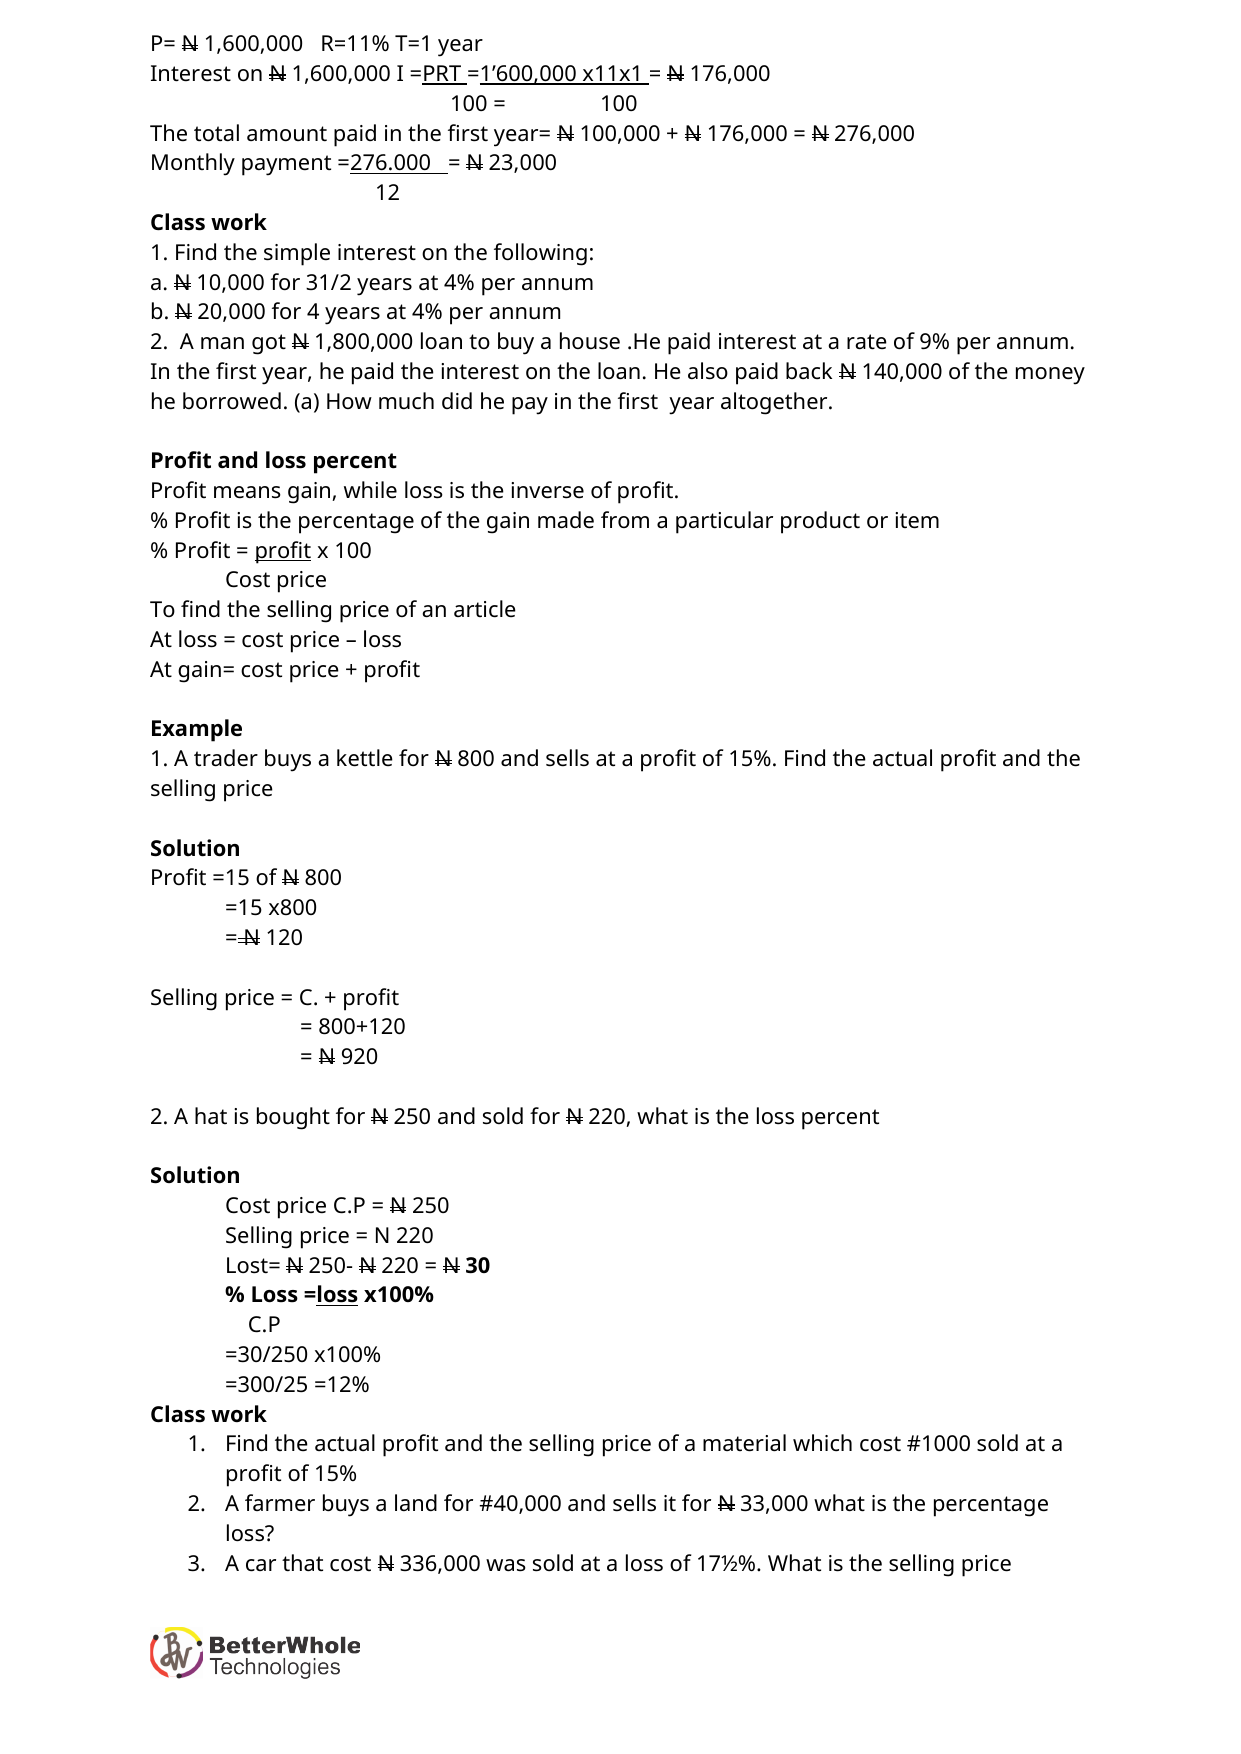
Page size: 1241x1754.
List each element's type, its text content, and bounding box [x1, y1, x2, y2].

text At loss = cost price – loss [150, 624, 1090, 654]
text P= N 1,600,000 R=11% T=1 year [150, 28, 1090, 58]
text Interest on N 1,600,000 I =PRT =1’600,000 x11x1 = N 176,000 [150, 58, 1090, 88]
text C.P [150, 1309, 1090, 1339]
text = N 120 [150, 922, 1090, 952]
text = N 920 [225, 1041, 1090, 1071]
text Cost price C.P = N 250 [150, 1190, 1090, 1220]
list Find the actual profit and the selling price of a material which cost #1000 sold at a profit of 15% [187, 1428, 1090, 1488]
list A car that cost N 336,000 was sold at a loss of 17½%. What is the selling price [187, 1547, 1090, 1577]
text Selling price = N 220 [150, 1220, 1090, 1249]
text Example [150, 713, 1090, 743]
text Monthly payment =276.000 = N 23,000 [150, 147, 1090, 177]
text Selling price = C. + profit [150, 981, 1090, 1011]
list A farmer buys a land for #40,000 and sells it for N 33,000 what is the percentage loss? [187, 1488, 1090, 1547]
text At gain= cost price + profit [150, 654, 1090, 683]
text Solution [150, 832, 1090, 862]
text b. N 20,000 for 4 years at 4% per annum [150, 296, 1090, 326]
text % Profit = profit x 100 [150, 534, 1090, 564]
text =300/25 =12% [150, 1369, 1090, 1398]
text = 800+120 [225, 1011, 1090, 1041]
text Class work [150, 1398, 1090, 1428]
text Profit and loss percent [150, 445, 1090, 475]
text 12 [150, 177, 1090, 207]
text =30/250 x100% [150, 1339, 1090, 1369]
text Cost price [150, 564, 1090, 594]
text 100 = 100 [150, 88, 1090, 117]
text Profit means gain, while loss is the inverse of profit. [150, 475, 1090, 505]
text 2. A hat is bought for N 250 and sold for N 220, what is the loss percent [150, 1101, 1090, 1130]
text =15 x800 [150, 892, 1090, 922]
text Profit =15 of N 800 [150, 862, 1090, 892]
text a. N 10,000 for 31/2 years at 4% per annum [150, 266, 1090, 296]
text The total amount paid in the first year= N 100,000 + N 176,000 = N 276,000 [150, 117, 1090, 147]
picture [150, 1627, 360, 1679]
text To find the selling price of an article [150, 594, 1090, 624]
text 1. A trader buys a kettle for N 800 and sells at a profit of 15%. Find the actual profit and the selling price [150, 743, 1090, 803]
text 2. A man got N 1,800,000 loan to buy a house .He paid interest at a rate of 9% per annum. In the first year, he paid the interest on the loan. He also paid back N 140,000 of the money he borrowed. (a) How much did he pay in the first year altogether. [150, 326, 1090, 415]
text Class work [150, 207, 1090, 237]
text % Loss =loss x100% [150, 1279, 1090, 1309]
text Lost= N 250- N 220 = N 30 [150, 1249, 1090, 1279]
text % Profit is the percentage of the gain made from a particular product or item [150, 505, 1090, 534]
text 1. Find the simple interest on the following: [150, 237, 1090, 266]
text Solution [150, 1160, 1090, 1190]
